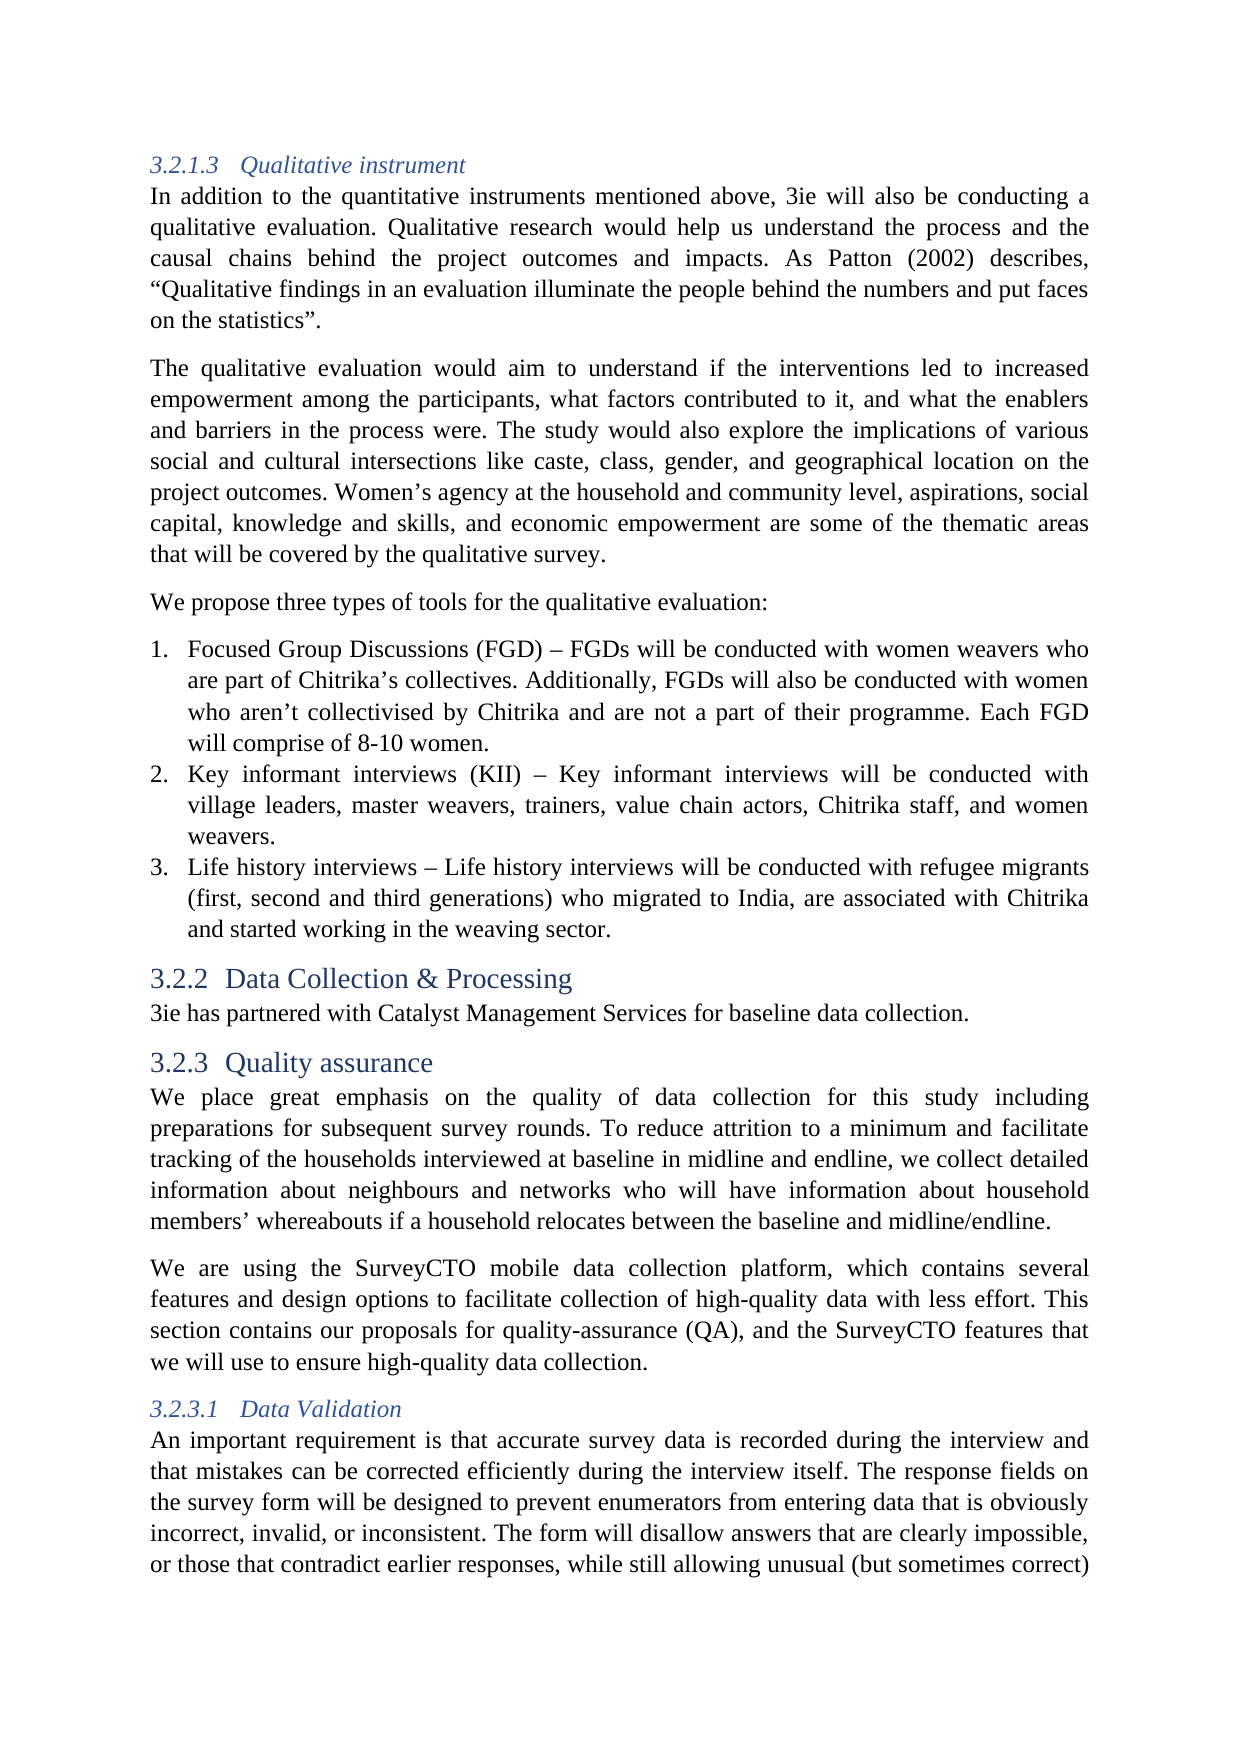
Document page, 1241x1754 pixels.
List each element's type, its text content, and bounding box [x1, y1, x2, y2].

list Key informant interviews (KII) – Key informant interviews will be conducted with village leaders, master weavers, trainers, value chain actors, Chitrika staff, and women weavers. [150, 759, 1090, 849]
subtitle Data Collection & Processing [150, 962, 1090, 995]
list Life history interviews – Life history interviews will be conducted with refugee migrants (first, second and third generations) who migrated to India, are associated with Chitrika and started working in the weaving sector. [150, 852, 1090, 943]
subtitle Data Validation [150, 1394, 1090, 1423]
subtitle Quality assurance [150, 1046, 1090, 1079]
text We propose three types of tools for the qualitative evaluation: [150, 587, 1090, 616]
text We place great emphasis on the quality of data collection for this study including preparations for subsequent survey rounds. To reduce attrition to a minimum and facilitate tracking of the households interviewed at baseline in midline and endline, we collect detailed information about neighbours and networks who will have information about household members’ whereabouts if a household relocates between the baseline and midline/endline. [150, 1082, 1090, 1234]
list Focused Group Discussions (FGD) – FGDs will be conducted with women weavers who are part of Chitrika’s collectives. Additionally, FGDs will also be conducted with women who aren’t collectivised by Chitrika and are not a part of their programme. Each FGD will comprise of 8-10 women. [150, 634, 1090, 756]
text 3ie has partnered with Catalyst Management Services for baseline data collection. [150, 998, 1090, 1027]
text We are using the SurveyCTO mobile data collection platform, which contains several features and design options to facilitate collection of high-quality data with less effort. This section contains our proposals for quality-assurance (QA), and the SurveyCTO features that we will use to ensure high-quality data collection. [150, 1253, 1090, 1375]
text In addition to the quantitative instruments mentioned above, 3ie will also be conducting a qualitative evaluation. Qualitative research would help us understand the process and the causal chains behind the project outcomes and impacts. As Patton (2002) describes, “Qualitative findings in an evaluation illuminate the people behind the numbers and put faces on the statistics”. [150, 181, 1090, 334]
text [150, 1425, 1090, 1578]
text The qualitative evaluation would aim to understand if the interventions led to increased empowerment among the participants, what factors contributed to it, and what the enablers and barriers in the process were. The study would also explore the implications of various social and cultural intersections like caste, class, gender, and geographical location on the project outcomes. Women’s agency at the household and community level, aspirations, social capital, knowledge and skills, and economic empowerment are some of the thematic areas that will be covered by the qualitative survey. [150, 353, 1090, 568]
subtitle Qualitative instrument [150, 150, 1090, 179]
